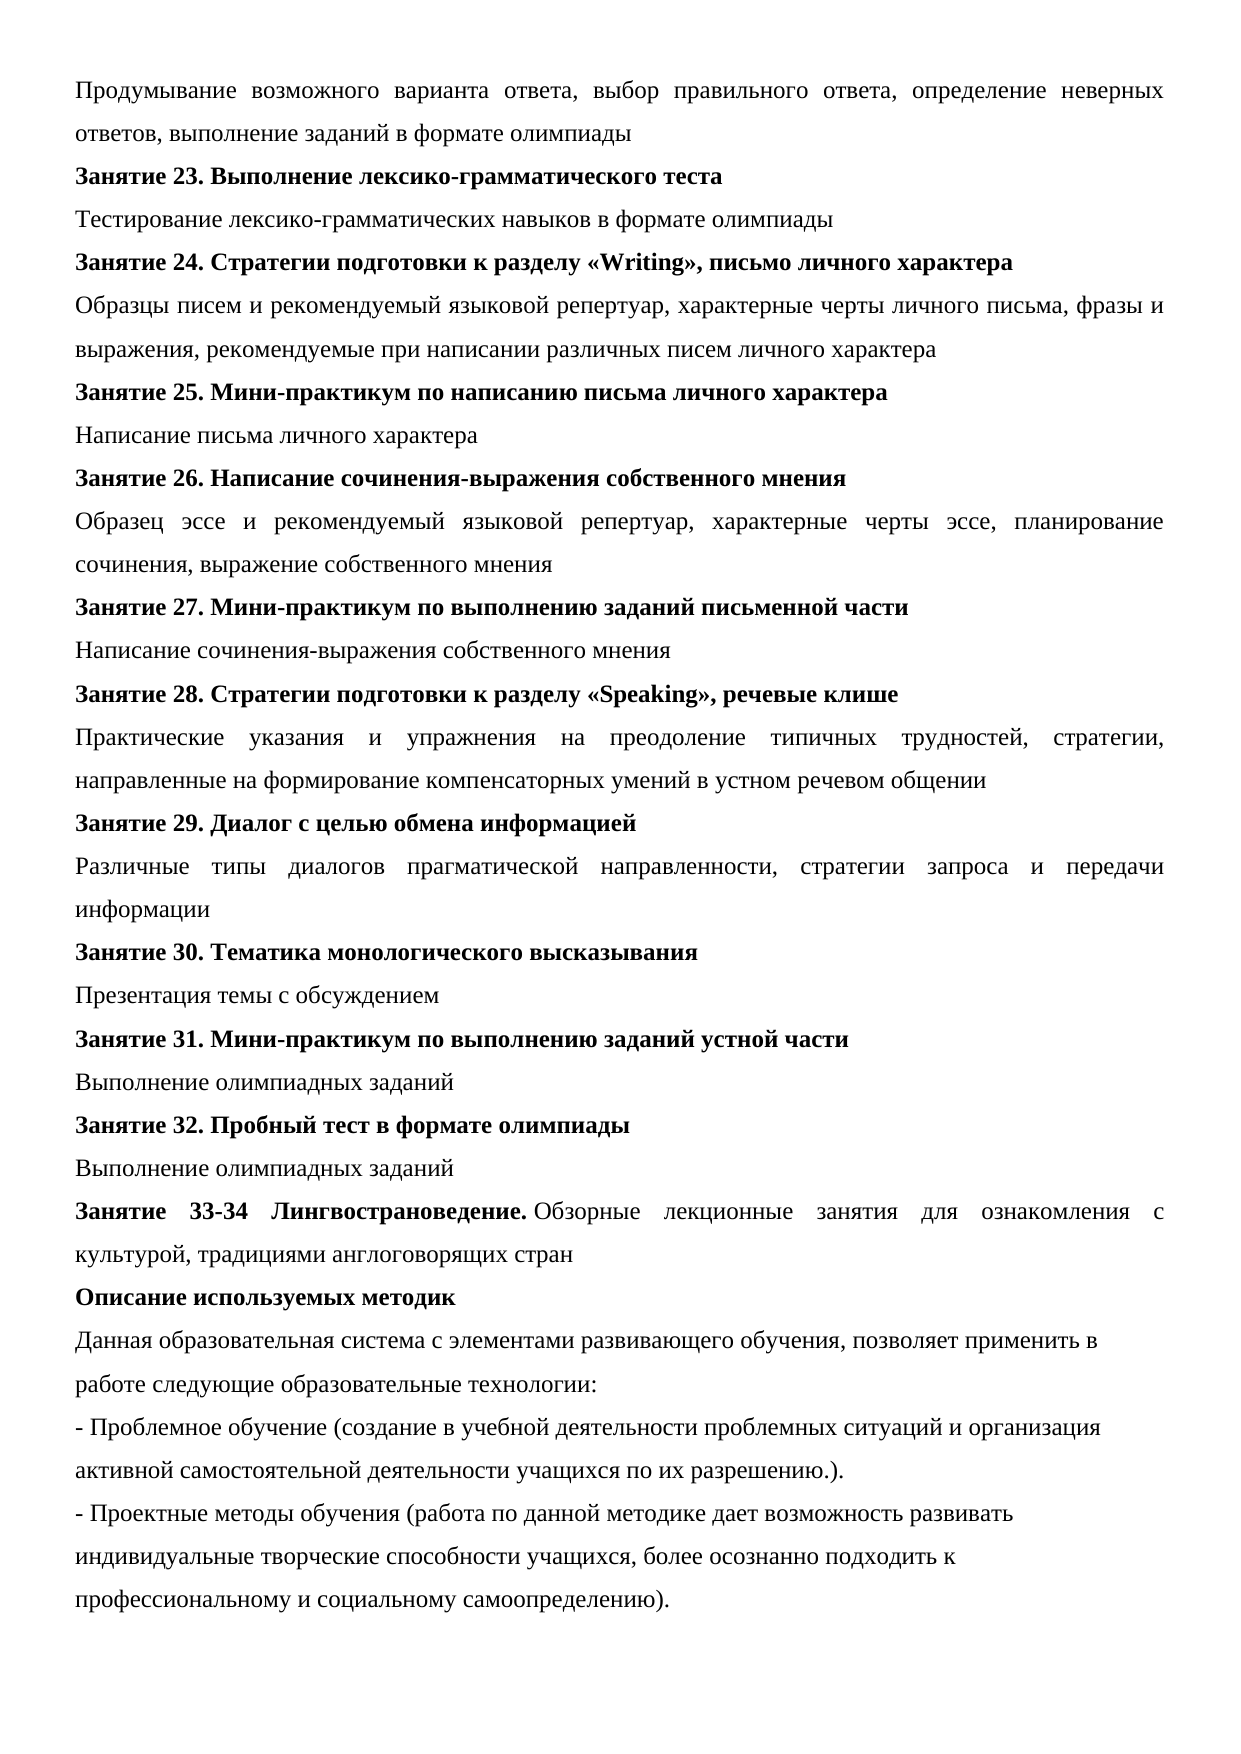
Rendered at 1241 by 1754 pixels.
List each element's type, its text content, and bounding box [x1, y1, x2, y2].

text Занятие 29. Диалог с целью обмена информацией [75, 808, 1165, 837]
text Занятие 26. Написание сочинения-выражения собственного мнения [75, 463, 1165, 492]
text Написание письма личного характера [75, 420, 1165, 449]
text Занятие 23. Выполнение лексико-грамматического теста [75, 161, 1165, 190]
text - Проектные методы обучения (работа по данной методике дает возможность развивать индивидуальные творческие способности учащихся, более осознанно подходить к профессиональному и социальному самоопределению). [75, 1498, 1165, 1613]
text Занятие 32. Пробный тест в формате олимпиады [75, 1110, 1165, 1139]
text Выполнение олимпиадных заданий [75, 1067, 1165, 1096]
text Занятие 33-34 Лингвострановедение. Обзорные лекционные занятия для ознакомления с культурой, традициями англоговорящих стран [75, 1196, 1165, 1268]
text Данная образовательная система с элементами развивающего обучения, позволяет применить в работе следующие образовательные технологии: [75, 1326, 1165, 1397]
text Занятие 28. Стратегии подготовки к разделу «Speaking», речевые клише [75, 679, 1165, 707]
text Написание сочинения-выражения собственного мнения [75, 636, 1165, 664]
text Образцы писем и рекомендуемый языковой репертуар, характерные черты личного письма, фразы и выражения, рекомендуемые при написании различных писем личного характера [75, 291, 1165, 362]
text Образец эссе и рекомендуемый языковой репертуар, характерные черты эссе, планирование сочинения, выражение собственного мнения [75, 506, 1165, 578]
text Продумывание возможного варианта ответа, выбор правильного ответа, определение неверных ответов, выполнение заданий в формате олимпиады [75, 75, 1165, 147]
text Занятие 27. Мини-практикум по выполнению заданий письменной части [75, 592, 1165, 621]
text Занятие 31. Мини-практикум по выполнению заданий устной части [75, 1024, 1165, 1052]
text Презентация темы с обсуждением [75, 981, 1165, 1009]
text Выполнение олимпиадных заданий [75, 1153, 1165, 1182]
text Занятие 30. Тематика монологического высказывания [75, 937, 1165, 966]
text Тестирование лексико-грамматических навыков в формате олимпиады [75, 204, 1165, 233]
text Описание используемых методик [75, 1282, 1165, 1311]
text Практические указания и упражнения на преодоление типичных трудностей, стратегии, направленные на формирование компенсаторных умений в устном речевом общении [75, 722, 1165, 794]
text Занятие 25. Мини-практикум по написанию письма личного характера [75, 377, 1165, 406]
text - Проблемное обучение (создание в учебной деятельности проблемных ситуаций и организация активной самостоятельной деятельности учащихся по их разрешению.). [75, 1412, 1165, 1484]
text Занятие 24. Стратегии подготовки к разделу «Writing», письмо личного характера [75, 247, 1165, 276]
text Различные типы диалогов прагматической направленности, стратегии запроса и передачи информации [75, 851, 1165, 923]
